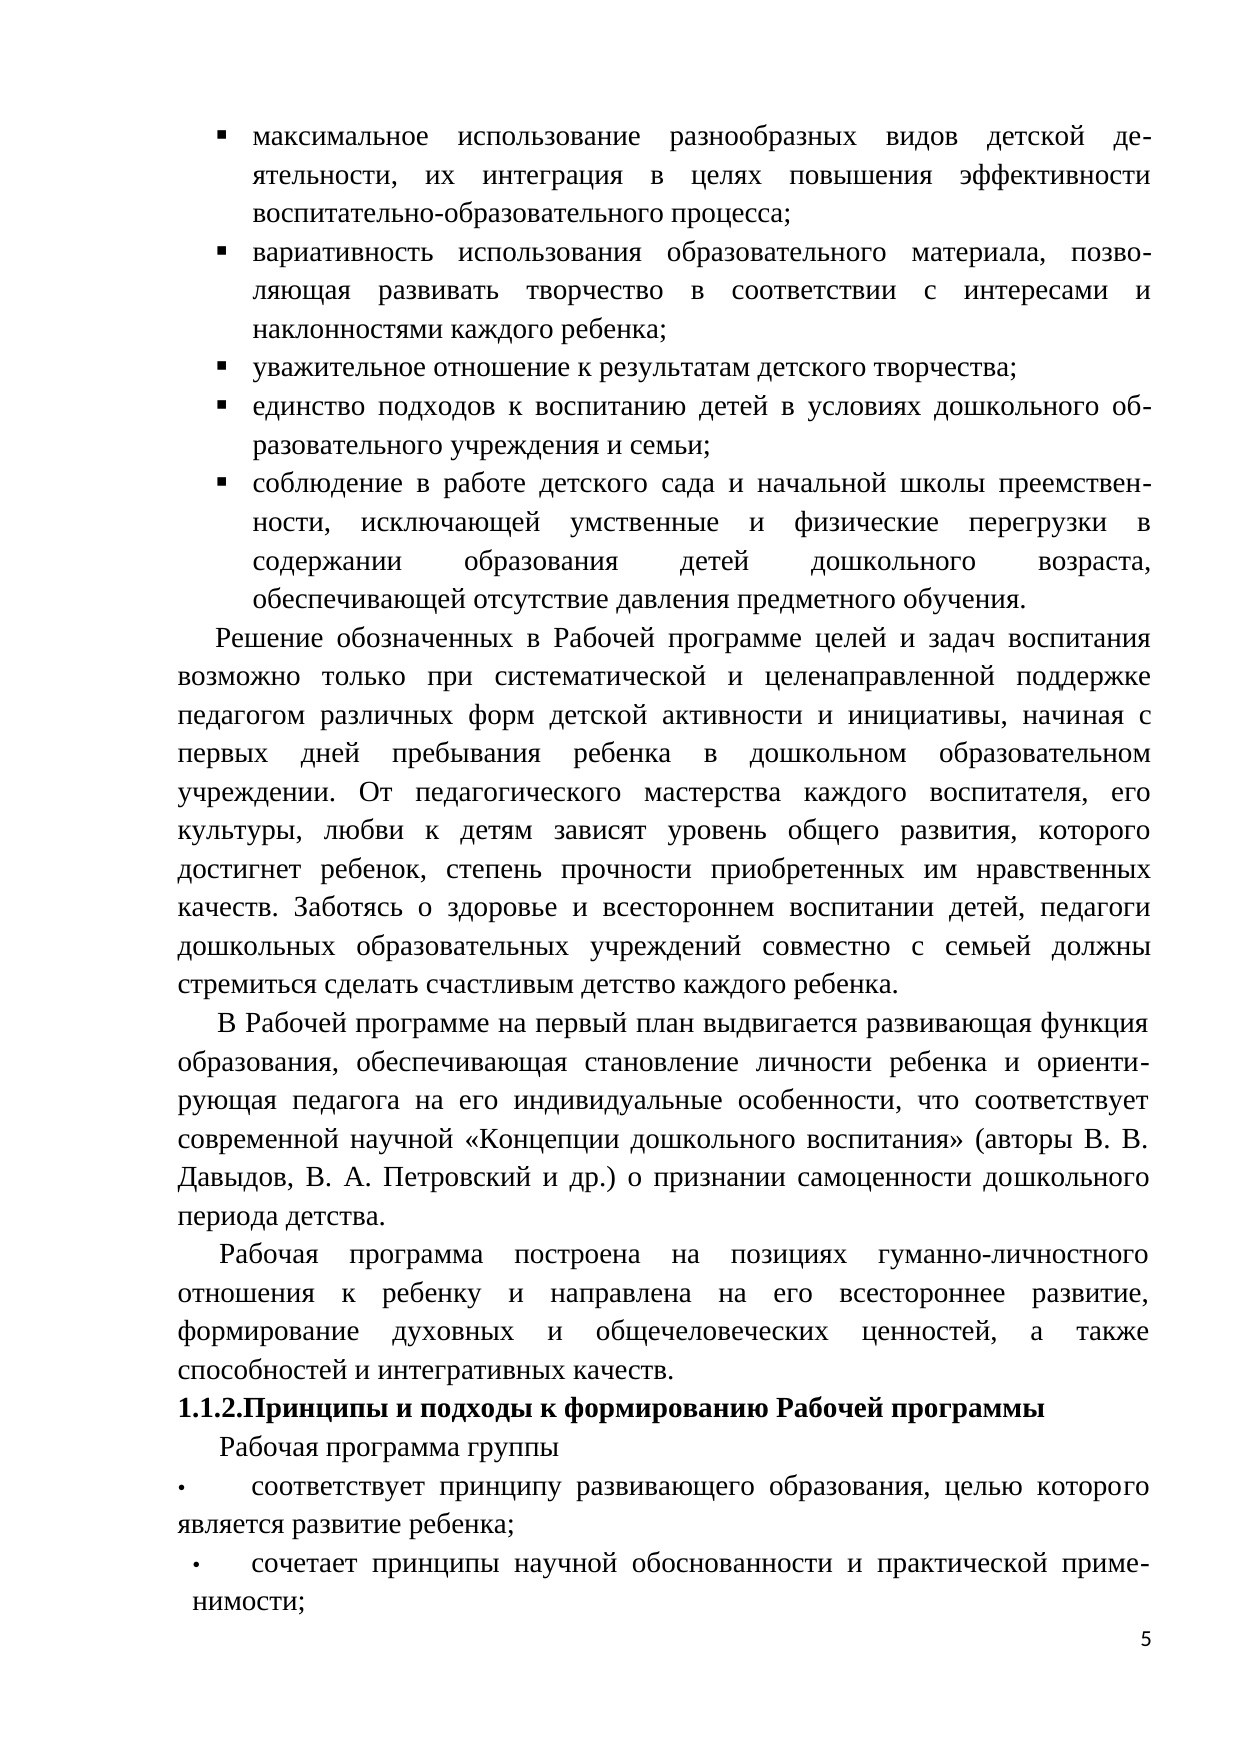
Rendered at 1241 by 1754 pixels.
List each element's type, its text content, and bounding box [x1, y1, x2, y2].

text Решение обозначенных в Рабочей программе целей и задач воспитания возможно только при систематической и целенаправленной поддержке педагогом различных форм детской активности и инициативы, начиная с первых дней пребывания ребенка в дошкольном образовательном учреждении. От педагогического мастерства каждого воспитателя, его культуры, любви к детям зависят уровень общего развития, которого достигнет ребенок, степень прочности приобретенных им нравственных качеств. Заботясь о здоровье и всестороннем воспитании детей, педагоги дошкольных образовательных учреждений совместно с семьей должны стремиться сделать счастливым детство каждого ребенка. [177, 620, 1152, 1000]
text В Рабочей программе на первый план выдвигается развивающая функция образования, обеспечивающая становление личности ребенка и ориентирующая педагога на его индивидуальные особенности, что соответствует современной научной «Концепции дошкольного воспитания» (авторы В. В. Давыдов, В. А. Петровский и др.) о признании самоценности дошкольного периода детства. [177, 1005, 1149, 1231]
text Рабочая программа группы [177, 1429, 1152, 1463]
list вариативность использования образовательного материала, позволяющая развивать творчество в соответствии с интересами и наклонностями каждого ребенка; [215, 234, 1152, 344]
text 1.1.2.Принципы и подходы к формированию Рабочей программы [177, 1391, 1152, 1424]
text Рабочая программа построена на позициях гуманно-личностного отношения к ребенку и направлена на его всестороннее развитие, формирование духовных и общечеловеческих ценностей, а также способностей и интегративных качеств. [177, 1236, 1149, 1386]
list максимальное использование разнообразных видов детской деятельности, их интеграция в целях повышения эффективности воспитательно-образовательного процесса; [215, 118, 1152, 229]
list уважительное отношение к результатам детского творчества; [215, 349, 1152, 383]
list единство подходов к воспитанию детей в условиях дошкольного образовательного учреждения и семьи; [215, 388, 1152, 460]
list соблюдение в работе детского сада и начальной школы преемственности, исключающей умственные и физические перегрузки в содержании образования детей дошкольного возраста, обеспечивающей отсутствие давления предметного обучения. [215, 465, 1152, 615]
list соответствует принципу развивающего образования, целью которого является развитие ребенка; [177, 1468, 1149, 1540]
list сочетает принципы научной обоснованности и практической применимости; [192, 1545, 1149, 1617]
